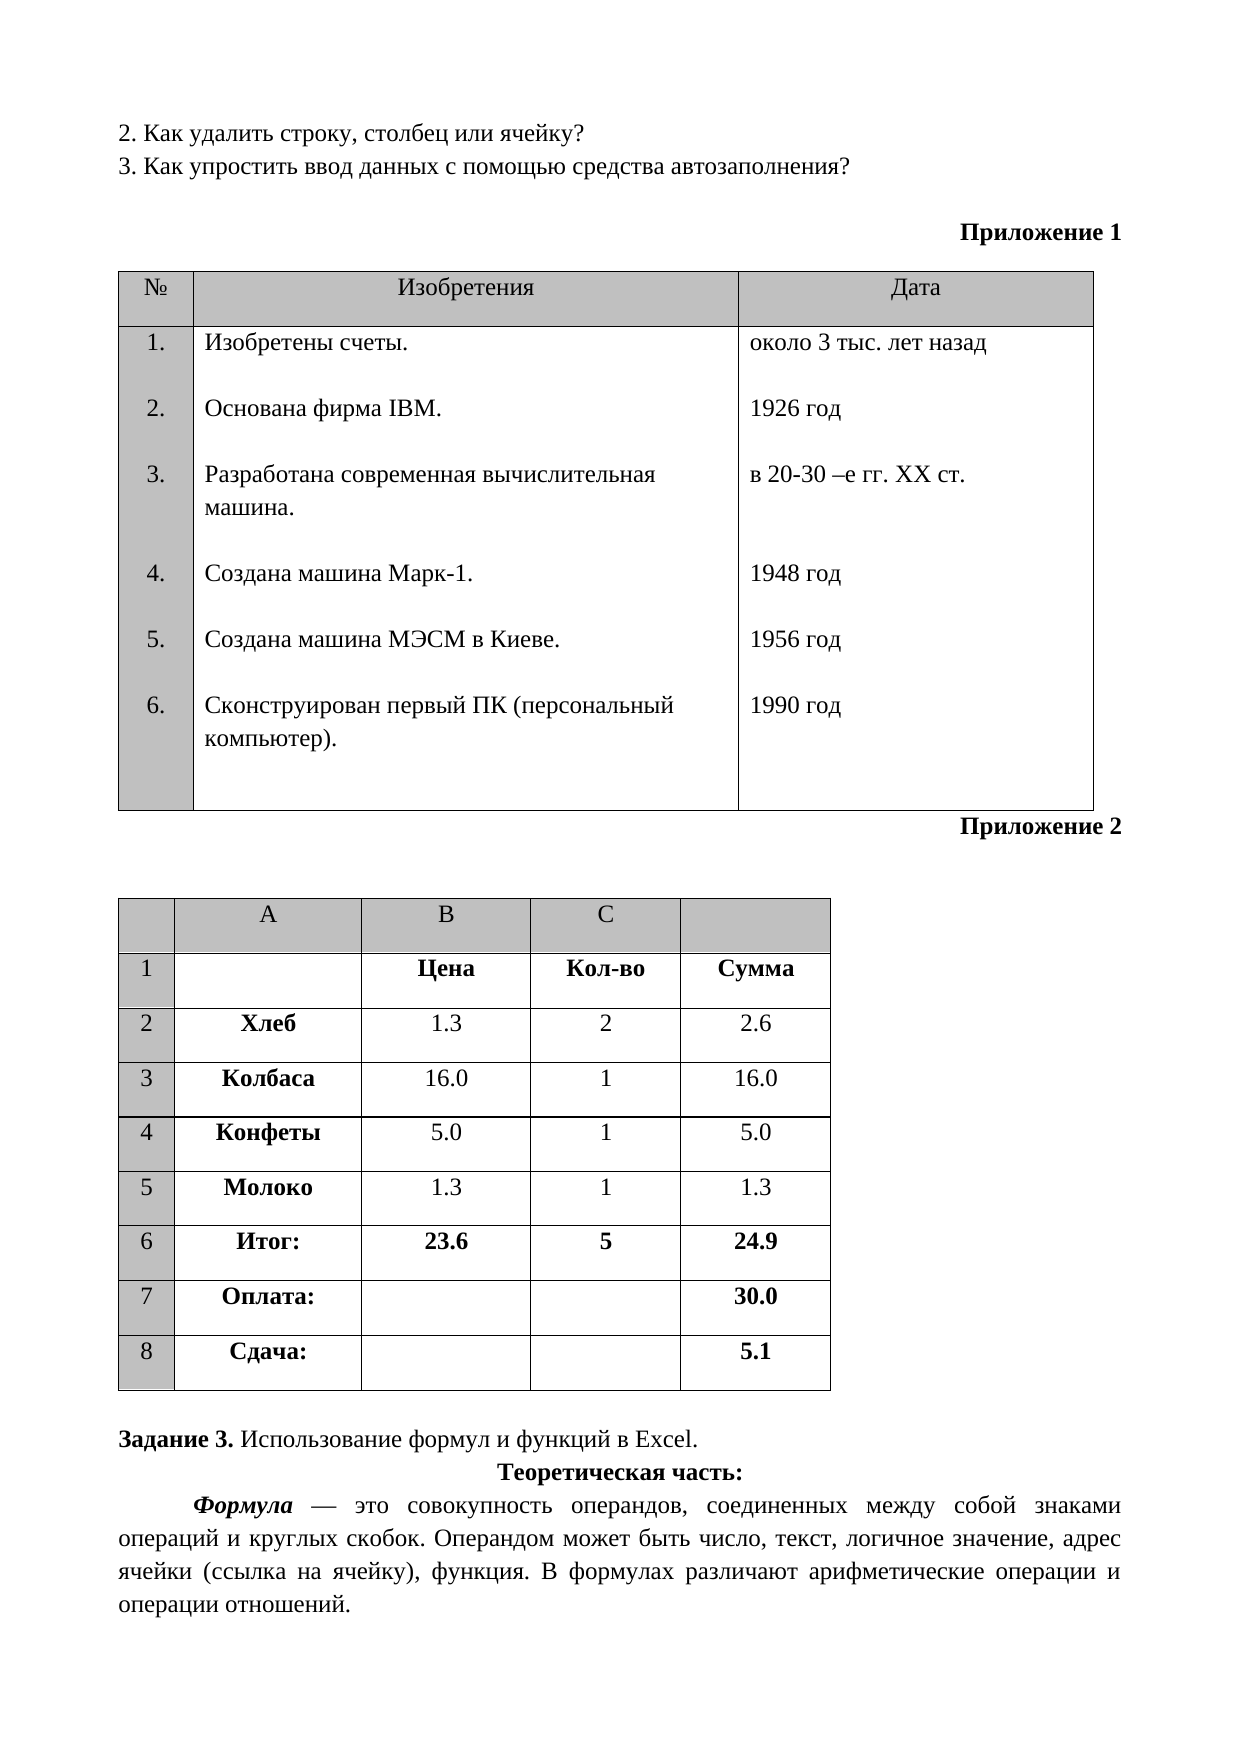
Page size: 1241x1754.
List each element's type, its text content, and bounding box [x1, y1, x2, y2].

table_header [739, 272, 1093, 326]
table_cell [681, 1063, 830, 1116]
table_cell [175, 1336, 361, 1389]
text Формула — это совокупность операндов, соединенных между собой знаками операций и круглых скобок. Операндом может быть число, текст, логичное значение, адрес ячейки (ссылка на ячейку), функция. В формулах различают арифметические операции и операции отношений. [118, 1490, 1122, 1617]
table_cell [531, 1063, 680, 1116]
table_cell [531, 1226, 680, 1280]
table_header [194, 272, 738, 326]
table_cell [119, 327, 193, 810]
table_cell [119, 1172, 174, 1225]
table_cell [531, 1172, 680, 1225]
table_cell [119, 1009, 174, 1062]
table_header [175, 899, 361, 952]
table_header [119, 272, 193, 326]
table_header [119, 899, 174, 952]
text Теоретическая часть: [118, 1457, 1122, 1485]
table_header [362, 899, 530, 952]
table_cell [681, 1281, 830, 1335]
text 2. Как удалить строку, столбец или ячейку? [118, 118, 1122, 147]
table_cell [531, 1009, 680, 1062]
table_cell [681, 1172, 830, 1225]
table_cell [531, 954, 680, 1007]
text Задание 3. Использование формул и функций в Excel. [118, 1424, 1122, 1452]
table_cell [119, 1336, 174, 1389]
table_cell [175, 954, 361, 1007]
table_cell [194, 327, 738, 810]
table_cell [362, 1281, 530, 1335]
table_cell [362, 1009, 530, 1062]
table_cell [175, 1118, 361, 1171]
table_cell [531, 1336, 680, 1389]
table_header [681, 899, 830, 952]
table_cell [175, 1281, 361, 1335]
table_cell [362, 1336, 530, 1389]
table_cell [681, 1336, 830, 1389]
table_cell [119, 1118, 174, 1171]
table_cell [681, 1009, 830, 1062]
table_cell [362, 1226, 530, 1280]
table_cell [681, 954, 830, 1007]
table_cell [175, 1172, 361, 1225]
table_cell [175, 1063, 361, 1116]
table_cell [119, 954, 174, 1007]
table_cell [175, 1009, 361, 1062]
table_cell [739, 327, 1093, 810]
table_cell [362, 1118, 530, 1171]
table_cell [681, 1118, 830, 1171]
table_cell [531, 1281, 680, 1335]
text Приложение 1 [118, 217, 1122, 246]
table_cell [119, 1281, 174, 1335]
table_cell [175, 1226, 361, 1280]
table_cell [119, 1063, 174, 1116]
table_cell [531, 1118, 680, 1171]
text 3. Как упростить ввод данных с помощью средства автозаполнения? [118, 151, 1122, 180]
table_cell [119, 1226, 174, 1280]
text Приложение 2 [118, 811, 1122, 839]
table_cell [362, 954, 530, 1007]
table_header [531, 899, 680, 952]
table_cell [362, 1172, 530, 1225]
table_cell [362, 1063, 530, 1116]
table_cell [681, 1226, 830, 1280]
